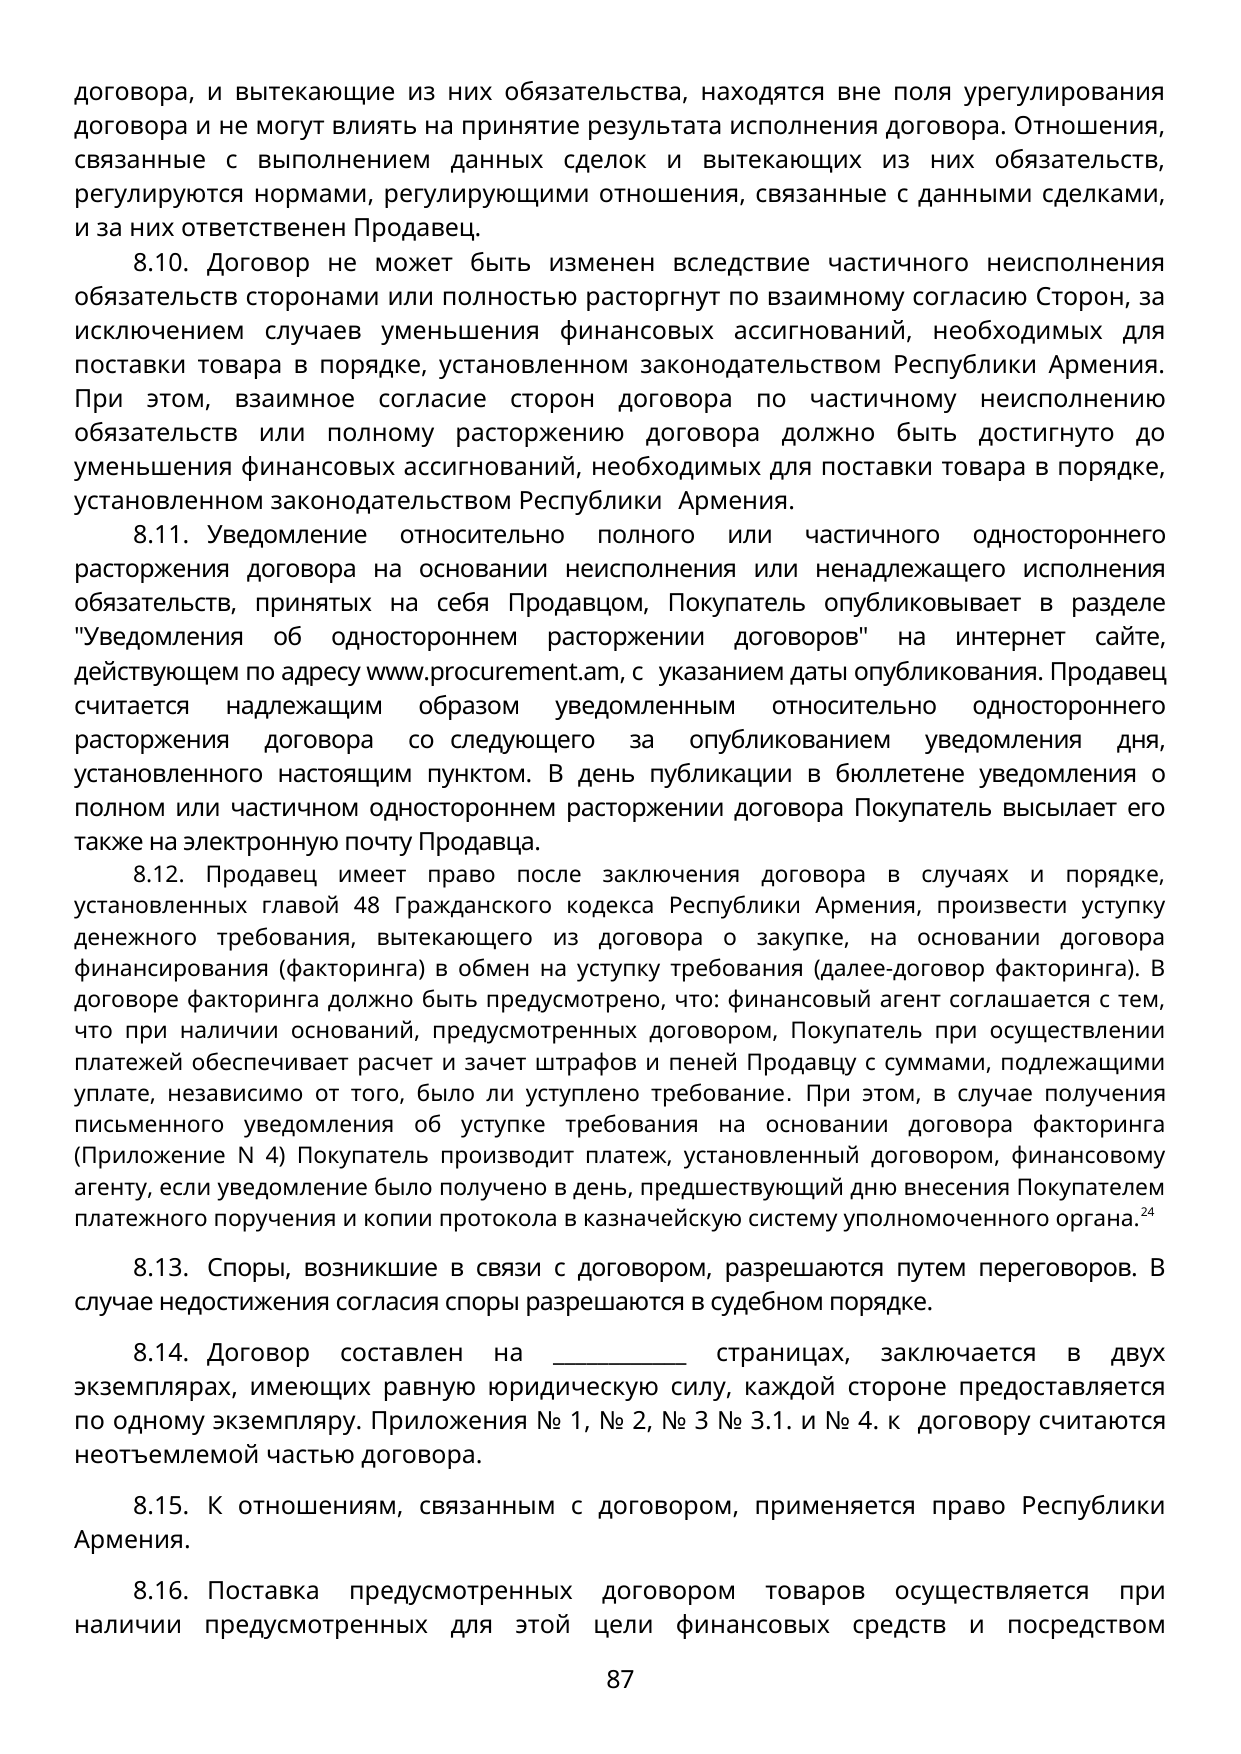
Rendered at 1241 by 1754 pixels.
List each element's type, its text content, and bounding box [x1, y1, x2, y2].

text 8.12. Продавец имеет право после заключения договора в случаях и порядке, установленных главой 48 Гражданского кодекса Республики Армения, произвести уступку денежного требования, вытекающего из договора о закупке, на основании договора финансирования (факторинга) в обмен на уступку требования (далее-договор факторинга). В договоре факторинга должно быть предусмотрено, что: финансовый агент соглашается с тем, что при наличии оснований, предусмотренных договором, Покупатель при осуществлении платежей обеспечивает расчет и зачет штрафов и пеней Продавцу с суммами, подлежащими уплате, независимо от того, было ли уступлено требование. При этом, в случае получения письменного уведомления об уступке требования на основании договора факторинга (Приложение N 4) Покупатель производит платеж, установленный договором, финансовому агенту, если уведомление было получено в день, предшествующий дню внесения Покупателем платежного поручения и копии протокола в казначейскую систему уполномоченного органа.24 [74, 858, 1167, 1233]
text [74, 1572, 1167, 1640]
text 8.13. Споры, возникшие в связи с договором, разрешаются путем переговоров. В случае недостижения согласия споры разрешаются в судебном порядке. [74, 1249, 1167, 1318]
text 8.14. Договор составлен на ____________ страницах, заключается в двух экземплярах, имеющих равную юридическую силу, каждой стороне предоставляется по одному экземпляру. Приложения № 1, № 2, № 3 № 3.1. и № 4. к договору считаются неотъемлемой частью договора. [74, 1334, 1167, 1471]
text 8.10. Договор не может быть изменен вследствие частичного неисполнения обязательств сторонами или полностью расторгнут по взаимному согласию Сторон, за исключением случаев уменьшения финансовых ассигнований, необходимых для поставки товара в порядке, установленном законодательством Республики Армения. При этом, взаимное согласие сторон договора по частичному неисполнению обязательств или полному расторжению договора должно быть достигнуто до уменьшения финансовых ассигнований, необходимых для поставки товара в порядке, установленном законодательством Республики Армения. [74, 244, 1167, 517]
text 8.15. К отношениям, связанным с договором, применяется право Республики Армения. [74, 1487, 1167, 1556]
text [74, 74, 1167, 244]
text 8.11. Уведомление относительно полного или частичного одностороннего расторжения договора на основании неисполнения или ненадлежащего исполнения обязательств, принятых на себя Продавцом, Покупатель опубликовывает в разделе "Уведомления об одностороннем расторжении договоров" на интернет сайте, действующем по адресу www.procurement.am, с указанием даты опубликования. Продавец считается надлежащим образом уведомленным относительно одностороннего расторжения договора со следующего за опубликованием уведомления дня, установленного настоящим пунктом. В день публикации в бюллетене уведомления о полном или частичном одностороннем расторжении договора Покупатель высылает его также на электронную почту Продавца. [74, 517, 1167, 858]
